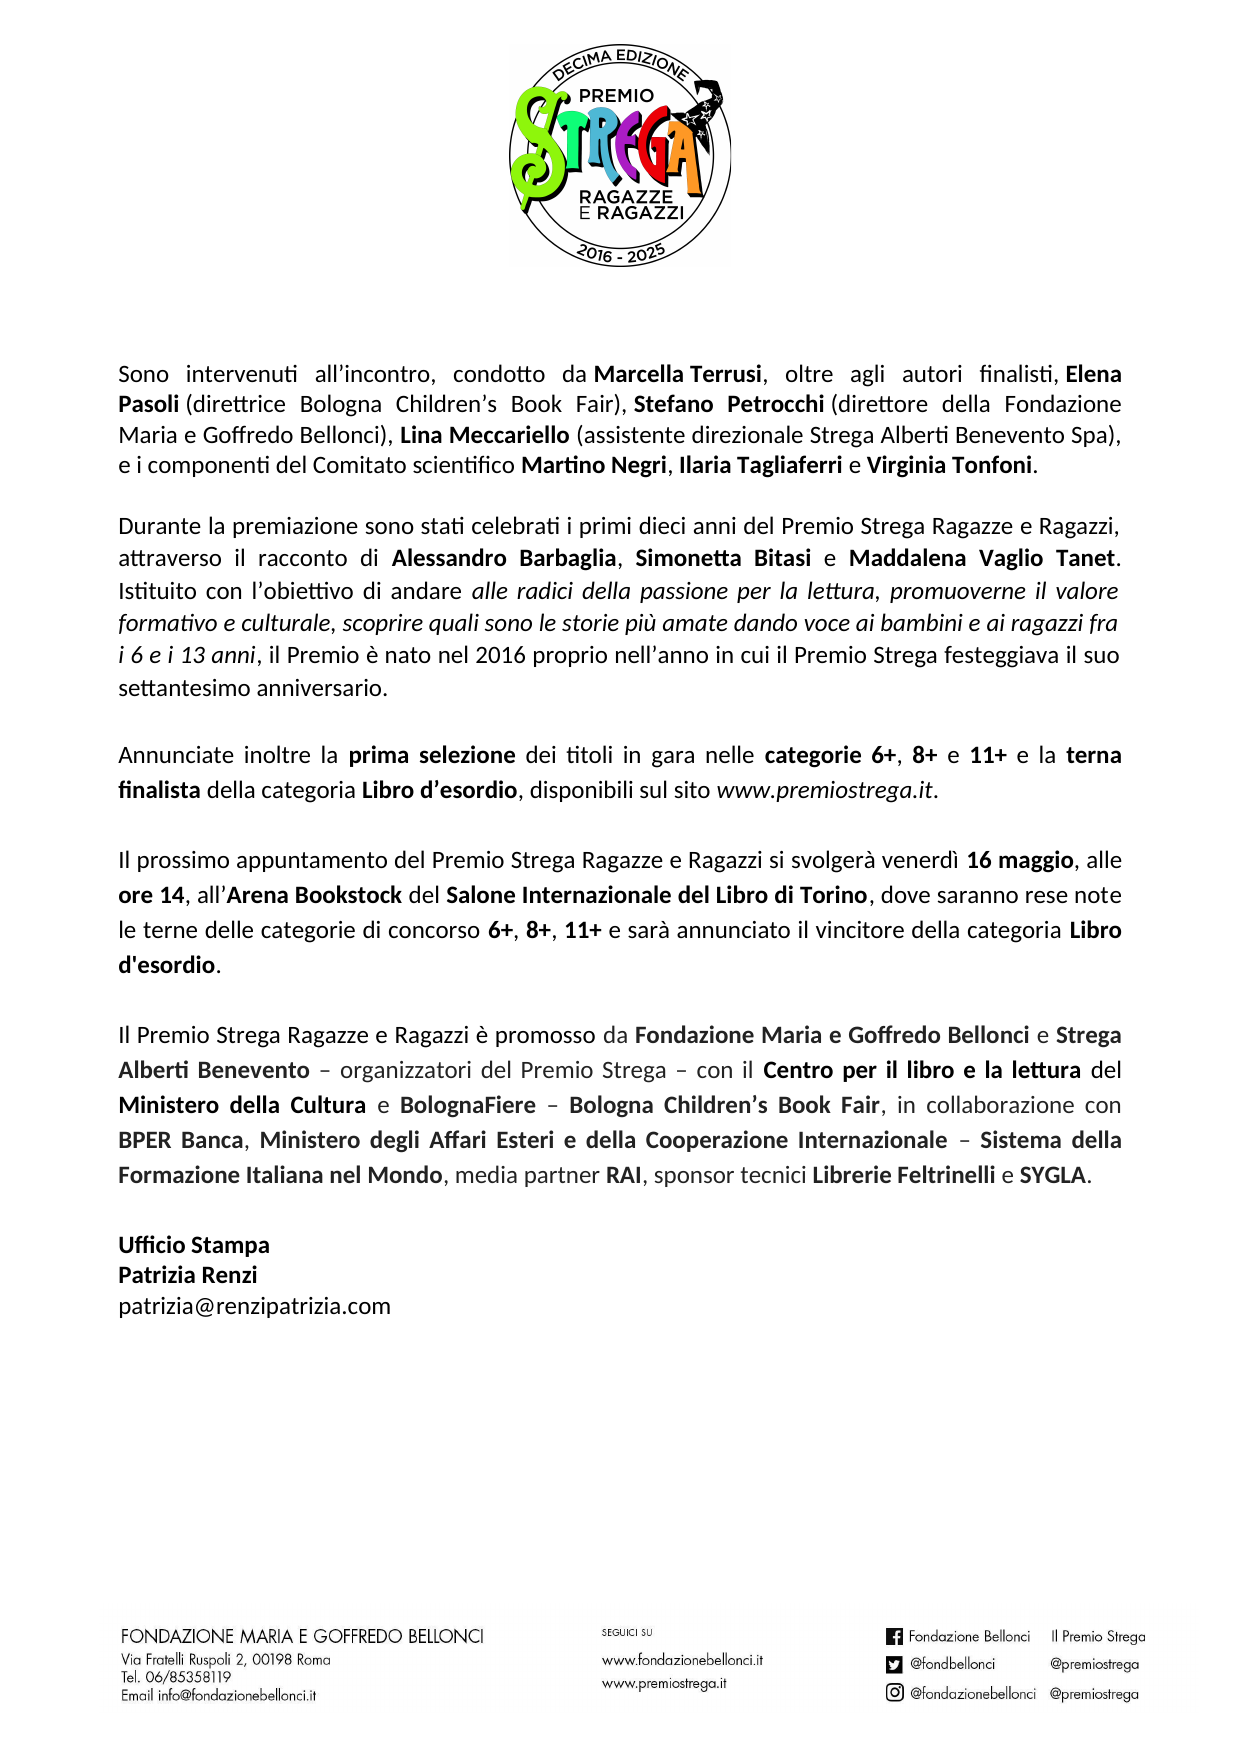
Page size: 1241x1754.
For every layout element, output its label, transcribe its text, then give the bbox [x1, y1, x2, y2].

text Annunciate inoltre la prima selezione dei titoli in gara nelle categorie 6+, 8+ e 11+ e la terna finalista della categoria Libro d’esordio, disponibili sul sito www.premiostrega.it. [118, 739, 1122, 804]
text Sono intervenuti all’incontro, condotto da Marcella Terrusi, oltre agli autori finalisti, Elena Pasoli (direttrice Bologna Children’s Book Fair), Stefano Petrocchi (direttore della Fondazione Maria e Goffredo Bellonci), Lina Meccariello (assistente direzionale Strega Alberti Benevento Spa), e i componenti del Comitato scientifico Martino Negri, Ilaria Tagliaferri e Virginia Tonfoni. [118, 358, 1122, 480]
text Ufficio Stampa [118, 1229, 1122, 1259]
picture [509, 44, 732, 267]
text patrizia@renzipatrizia.com [118, 1290, 1122, 1321]
text Il prossimo appuntamento del Premio Strega Ragazze e Ragazzi si svolgerà venerdì 16 maggio, alle ore 14, all’Arena Bookstock del Salone Internazionale del Libro di Torino, dove saranno rese note le terne delle categorie di concorso 6+, 8+, 11+ e sarà annunciato il vincitore della categoria Libro d'esordio. [118, 844, 1122, 979]
text Durante la premiazione sono stati celebrati i primi dieci anni del Premio Strega Ragazze e Ragazzi, attraverso il racconto di Alessandro Barbaglia, Simonetta Bitasi e Maddalena Vaglio Tanet. Istituito con l’obiettivo di andare alle radici della passione per la lettura, promuoverne il valore formativo e culturale, scoprire quali sono le storie più amate dando voce ai bambini e ai ragazzi fra i 6 e i 13 anni, il Premio è nato nel 2016 proprio nell’anno in cui il Premio Strega festeggiava il suo settantesimo anniversario. [118, 510, 1122, 702]
text Il Premio Strega Ragazze e Ragazzi è promosso da Fondazione Maria e Goffredo Bellonci e Strega Alberti Benevento – organizzatori del Premio Strega – con il Centro per il libro e la lettura del Ministero della Cultura e BolognaFiere – Bologna Children’s Book Fair, in collaborazione con BPER Banca, Ministero degli Affari Esteri e della Cooperazione Internazionale – Sistema della Formazione Italiana nel Mondo, media partner RAI, sponsor tecnici Librerie Feltrinelli e SYGLA. [118, 1019, 1122, 1189]
text Patrizia Renzi [118, 1259, 1122, 1290]
picture [99, 1603, 1200, 1713]
